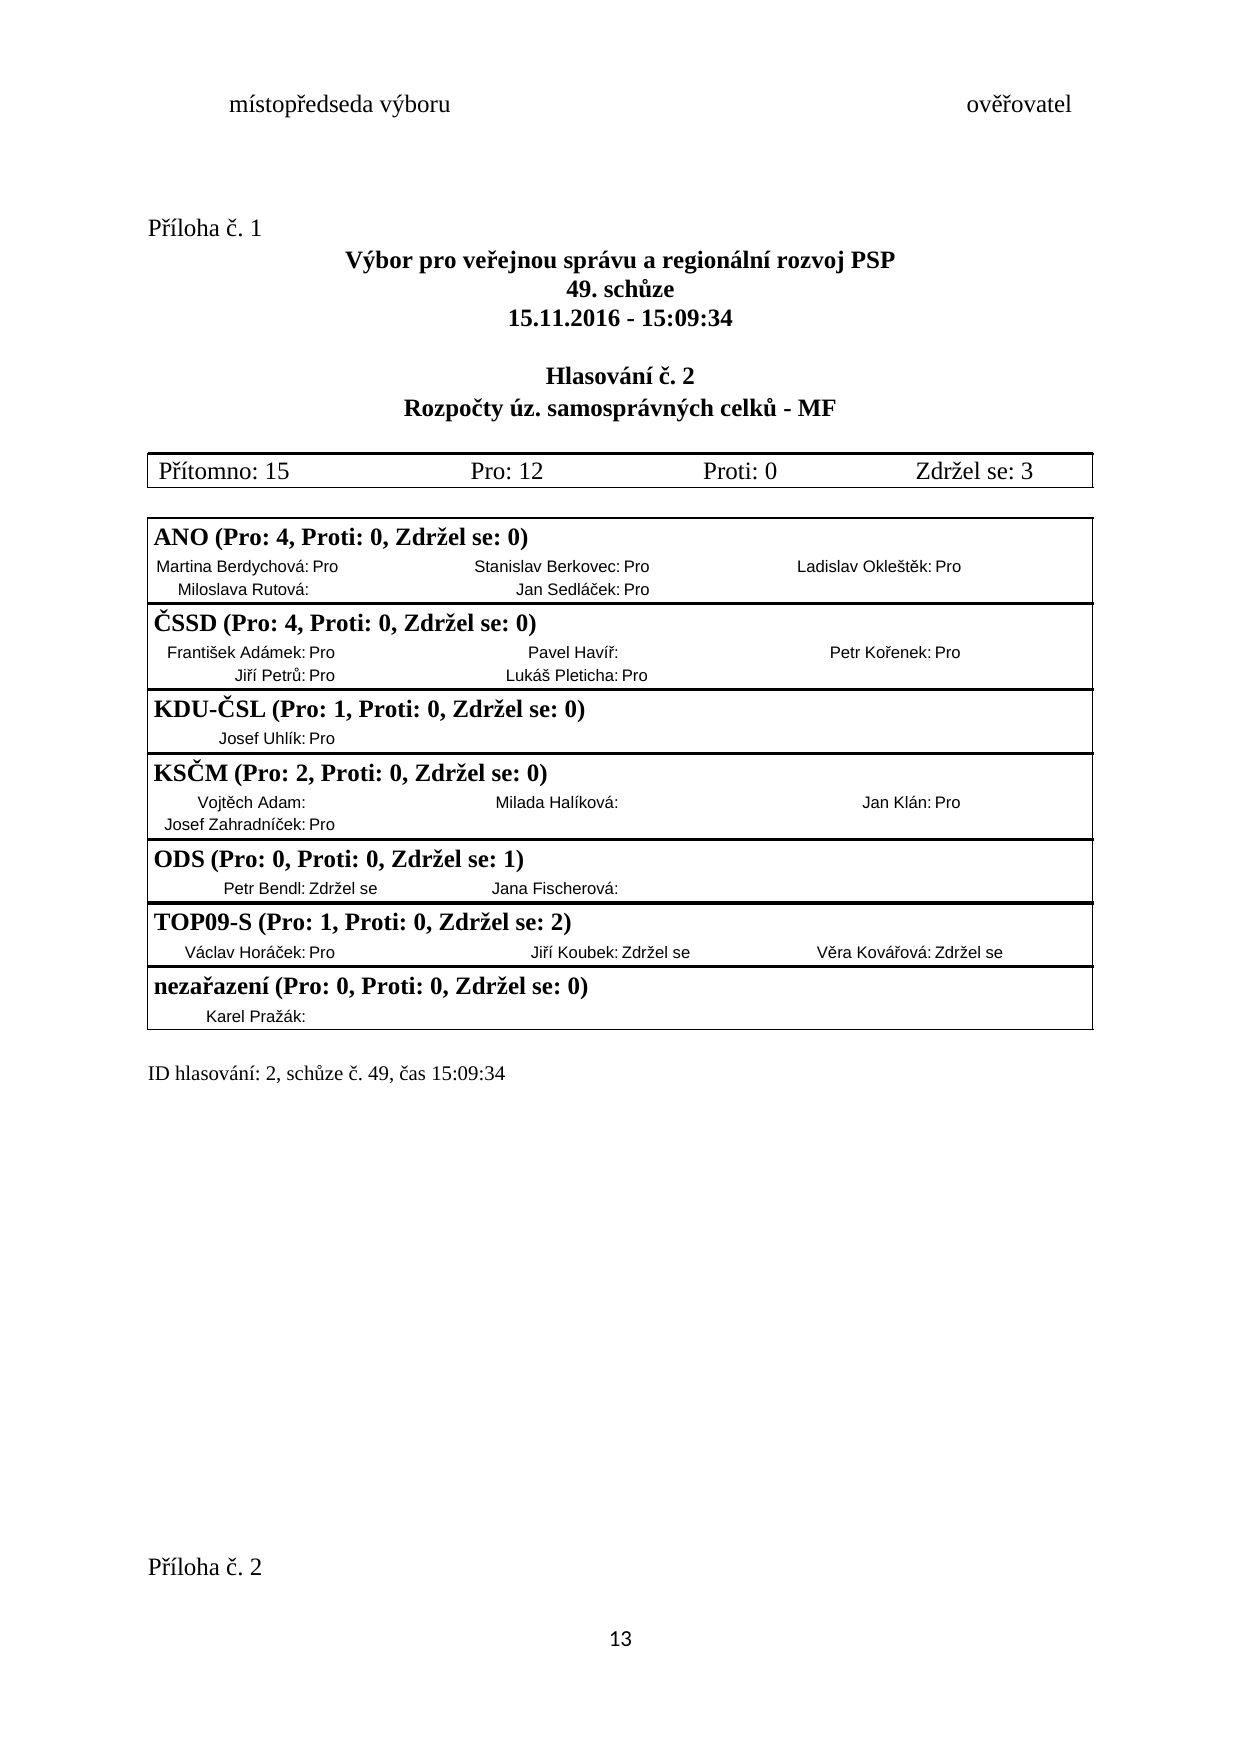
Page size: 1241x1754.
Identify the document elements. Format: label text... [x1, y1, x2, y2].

table_cell [148, 640, 1092, 688]
table_cell [148, 876, 1092, 901]
table_header [148, 691, 1092, 726]
table_header [148, 841, 1092, 876]
text místopředseda výboru ověřovatel [148, 89, 1093, 148]
table_header [148, 905, 1092, 939]
text Příloha č. 2 [148, 1552, 1093, 1581]
table_header Výbor pro veřejnou správu a regionální rozvoj PSP 49. schůze 15.11.2016 - 15:09:34 Hlasování č. 2 [148, 244, 1093, 391]
table_cell [148, 726, 1092, 751]
text Příloha č. 1 [148, 213, 1093, 242]
table_header [148, 519, 1092, 554]
table_header [148, 755, 1092, 790]
table_cell [148, 940, 1092, 965]
table_header [148, 605, 1092, 640]
table_cell [148, 790, 1092, 837]
table_header [148, 968, 1092, 1003]
table_cell [148, 554, 1092, 602]
table_header [148, 455, 1092, 487]
table_cell Rozpočty úz. samosprávných celků - MF [148, 391, 1093, 423]
table_cell [148, 1003, 1092, 1029]
text ID hlasování: 2, schůze č. 49, čas 15:09:34 [148, 1030, 1093, 1085]
